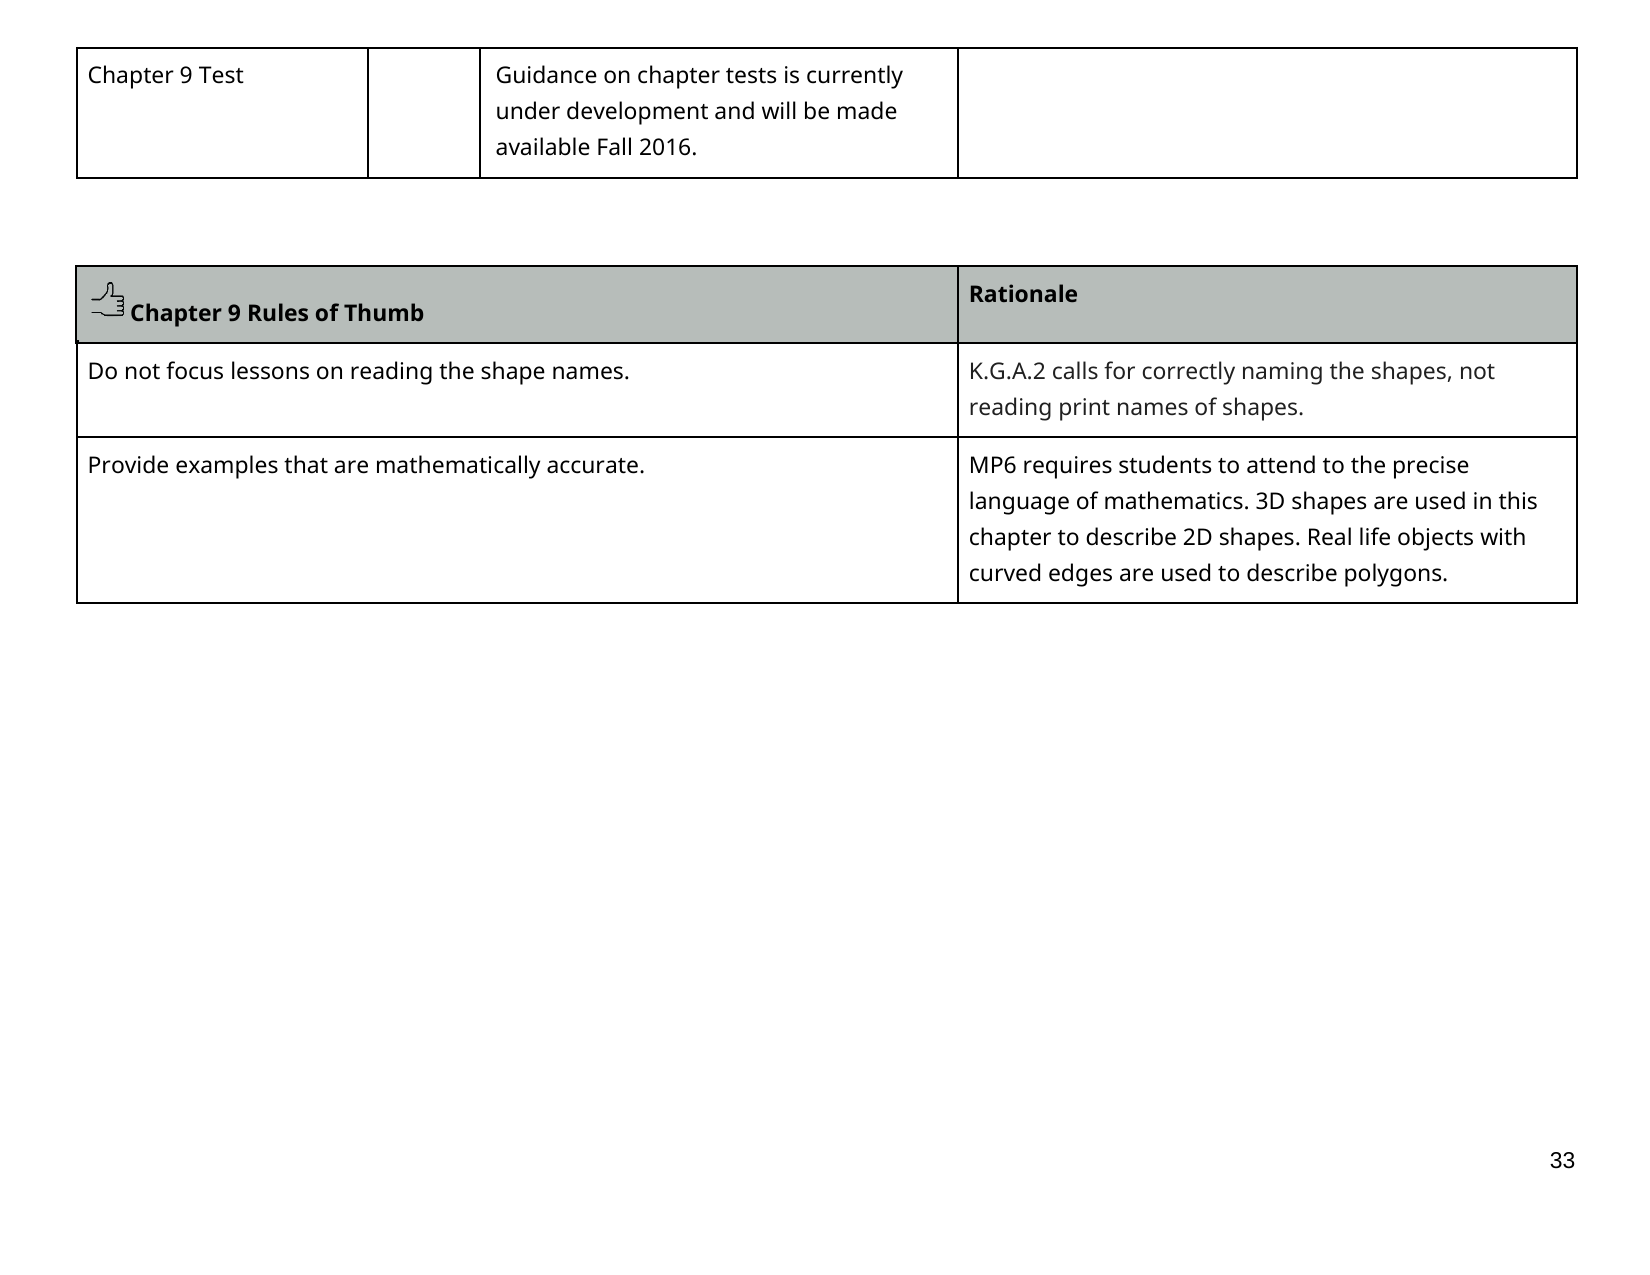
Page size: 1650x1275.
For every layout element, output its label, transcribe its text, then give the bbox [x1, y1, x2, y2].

table_header Chapter 9 Rules of Thumb [77, 267, 957, 342]
table_cell Do not focus lessons on reading the shape names. [78, 344, 957, 436]
table_cell [959, 49, 1576, 177]
table_cell [369, 49, 479, 177]
table_cell Provide examples that are mathematically accurate. [78, 438, 957, 602]
table_cell Chapter 9 Test [78, 49, 367, 177]
table_cell Guidance on chapter tests is currently under development and will be made available Fall 2016. [481, 49, 957, 177]
picture [86, 277, 130, 322]
table_header Rationale [959, 267, 1576, 342]
table_cell K.G.A.2 calls for correctly naming the shapes, not reading print names of shapes. [959, 344, 1576, 436]
table_cell MP6 requires students to attend to the precise language of mathematics. 3D shapes are used in this chapter to describe 2D shapes. Real life objects with curved edges are used to describe polygons. [959, 438, 1576, 602]
